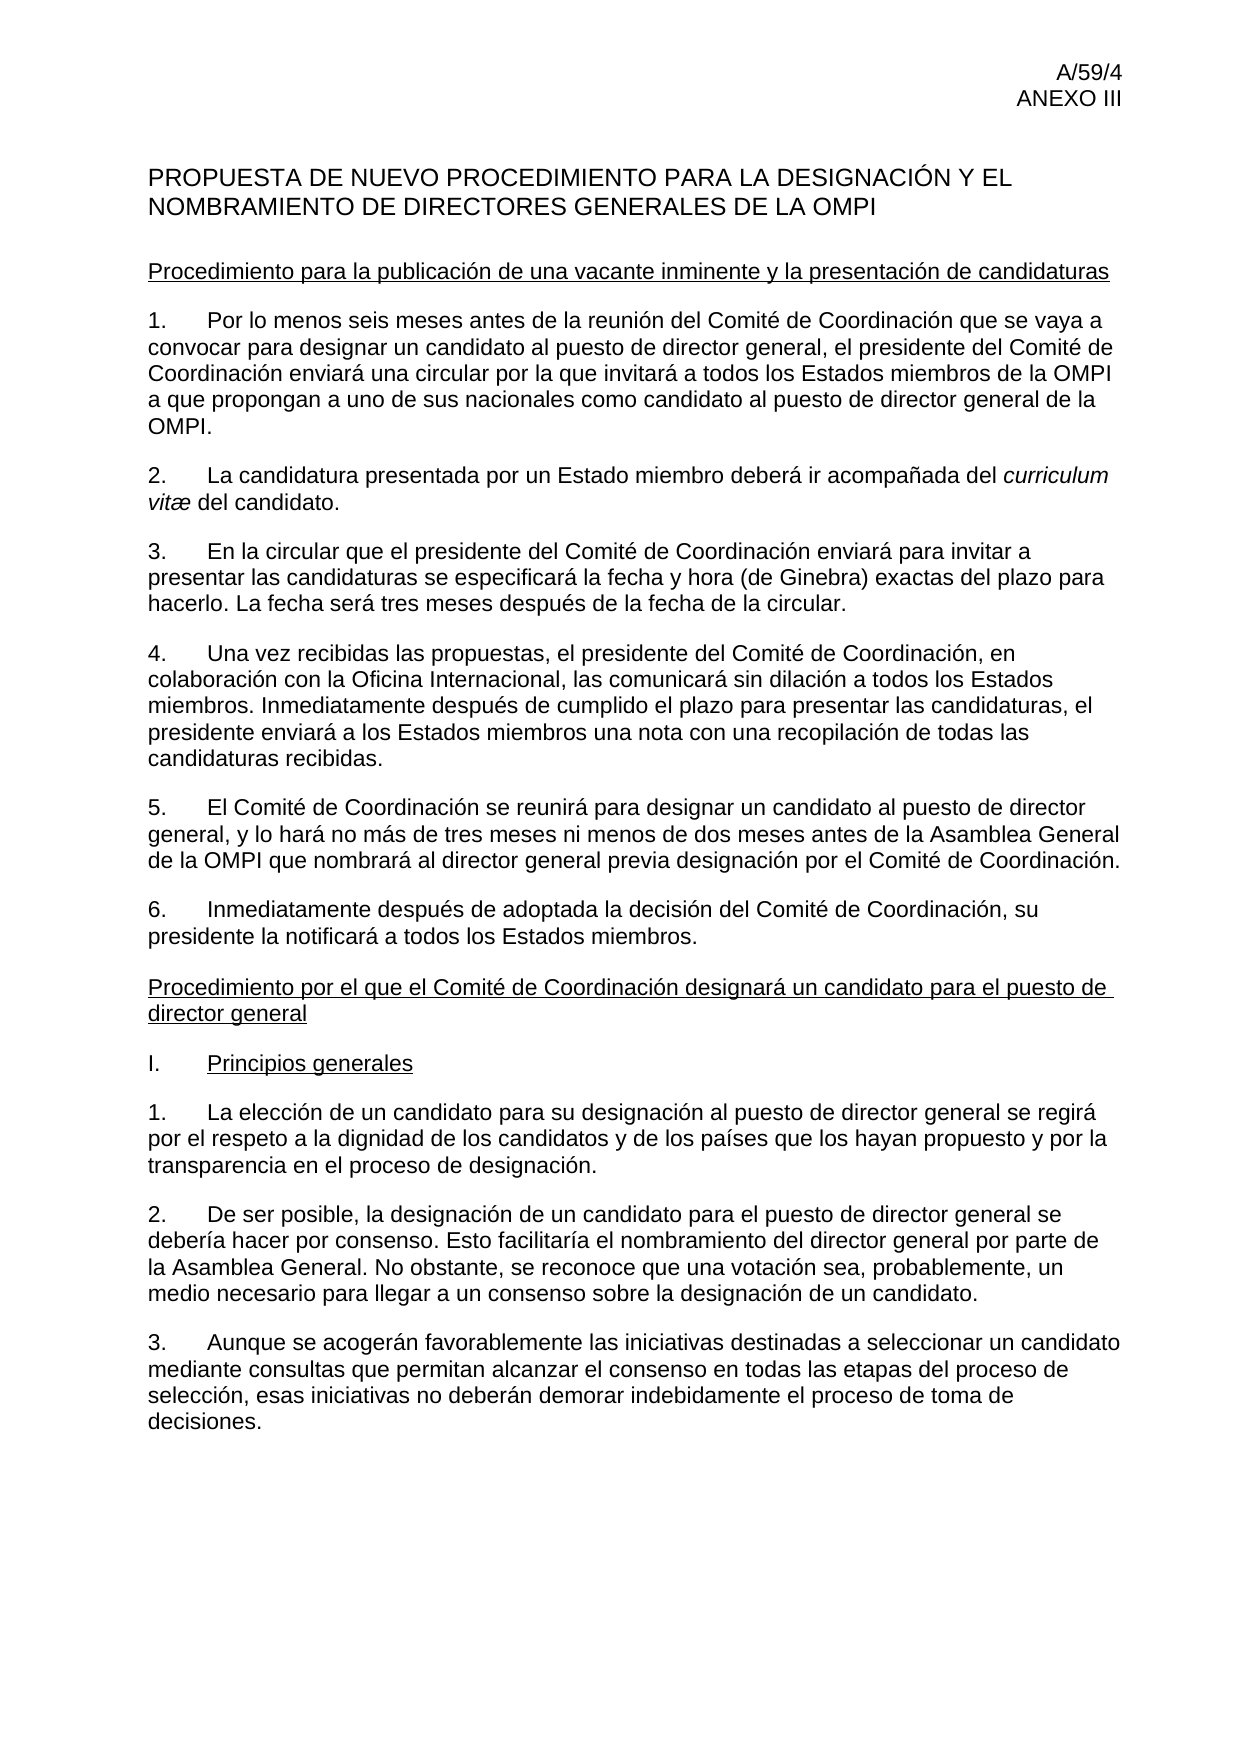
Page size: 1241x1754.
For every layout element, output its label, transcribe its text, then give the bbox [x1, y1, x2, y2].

text 5. El Comité de Coordinación se reunirá para designar un candidato al puesto de director general, y lo hará no más de tres meses ni menos de dos meses antes de la Asamblea General de la OMPI que nombrará al director general previa designación por el Comité de Coordinación. [148, 794, 1122, 873]
text 2. La candidatura presentada por un Estado miembro deberá ir acompañada del curriculum vitæ del candidato. [148, 462, 1122, 515]
text 1. Por lo menos seis meses antes de la reunión del Comité de Coordinación que se vaya a convocar para designar un candidato al puesto de director general, el presidente del Comité de Coordinación enviará una circular por la que invitará a todos los Estados miembros de la OMPI a que propongan a uno de sus nacionales como candidato al puesto de director general de la OMPI. [148, 307, 1122, 439]
text 3. Aunque se acogerán favorablemente las iniciativas destinadas a seleccionar un candidato mediante consultas que permitan alcanzar el consenso en todas las etapas del proceso de selección, esas iniciativas no deberán demorar indebidamente el proceso de toma de decisiones. [148, 1329, 1122, 1435]
subtitle Procedimiento por el que el Comité de Coordinación designará un candidato para el puesto de director general [148, 974, 1122, 1027]
text 3. En la circular que el presidente del Comité de Coordinación enviará para invitar a presentar las candidaturas se especificará la fecha y hora (de Ginebra) exactas del plazo para hacerlo. La fecha será tres meses después de la fecha de la circular. [148, 538, 1122, 617]
text 6. Inmediatamente después de adoptada la decisión del Comité de Coordinación, su presidente la notificará a todos los Estados miembros. [148, 896, 1122, 949]
subtitle Procedimiento para la publicación de una vacante inminente y la presentación de candidaturas [148, 258, 1122, 284]
text 4. Una vez recibidas las propuestas, el presidente del Comité de Coordinación, en colaboración con la Oficina Internacional, las comunicará sin dilación a todos los Estados miembros. Inmediatamente después de cumplido el plazo para presentar las candidaturas, el presidente enviará a los Estados miembros una nota con una recopilación de todas las candidaturas recibidas. [148, 640, 1122, 771]
subtitle PROPUESTA DE NUEVO PROCEDIMIENTO PARA LA DESIGNACIÓN Y EL NOMBRAMIENTO DE DIRECTORES GENERALES DE LA OMPI [148, 163, 1122, 221]
text A/59/4 [665, 59, 1122, 85]
text 2. De ser posible, la designación de un candidato para el puesto de director general se debería hacer por consenso. Esto facilitaría el nombramiento del director general por parte de la Asamblea General. No obstante, se reconoce que una votación sea, probablemente, un medio necesario para llegar a un consenso sobre la designación de un candidato. [148, 1201, 1122, 1306]
text 1. La elección de un candidato para su designación al puesto de director general se regirá por el respeto a la dignidad de los candidatos y de los países que los hayan propuesto y por la transparencia en el proceso de designación. [148, 1099, 1122, 1178]
text ANEXO III [620, 85, 1122, 112]
text I. Principios generales [148, 1050, 1122, 1076]
